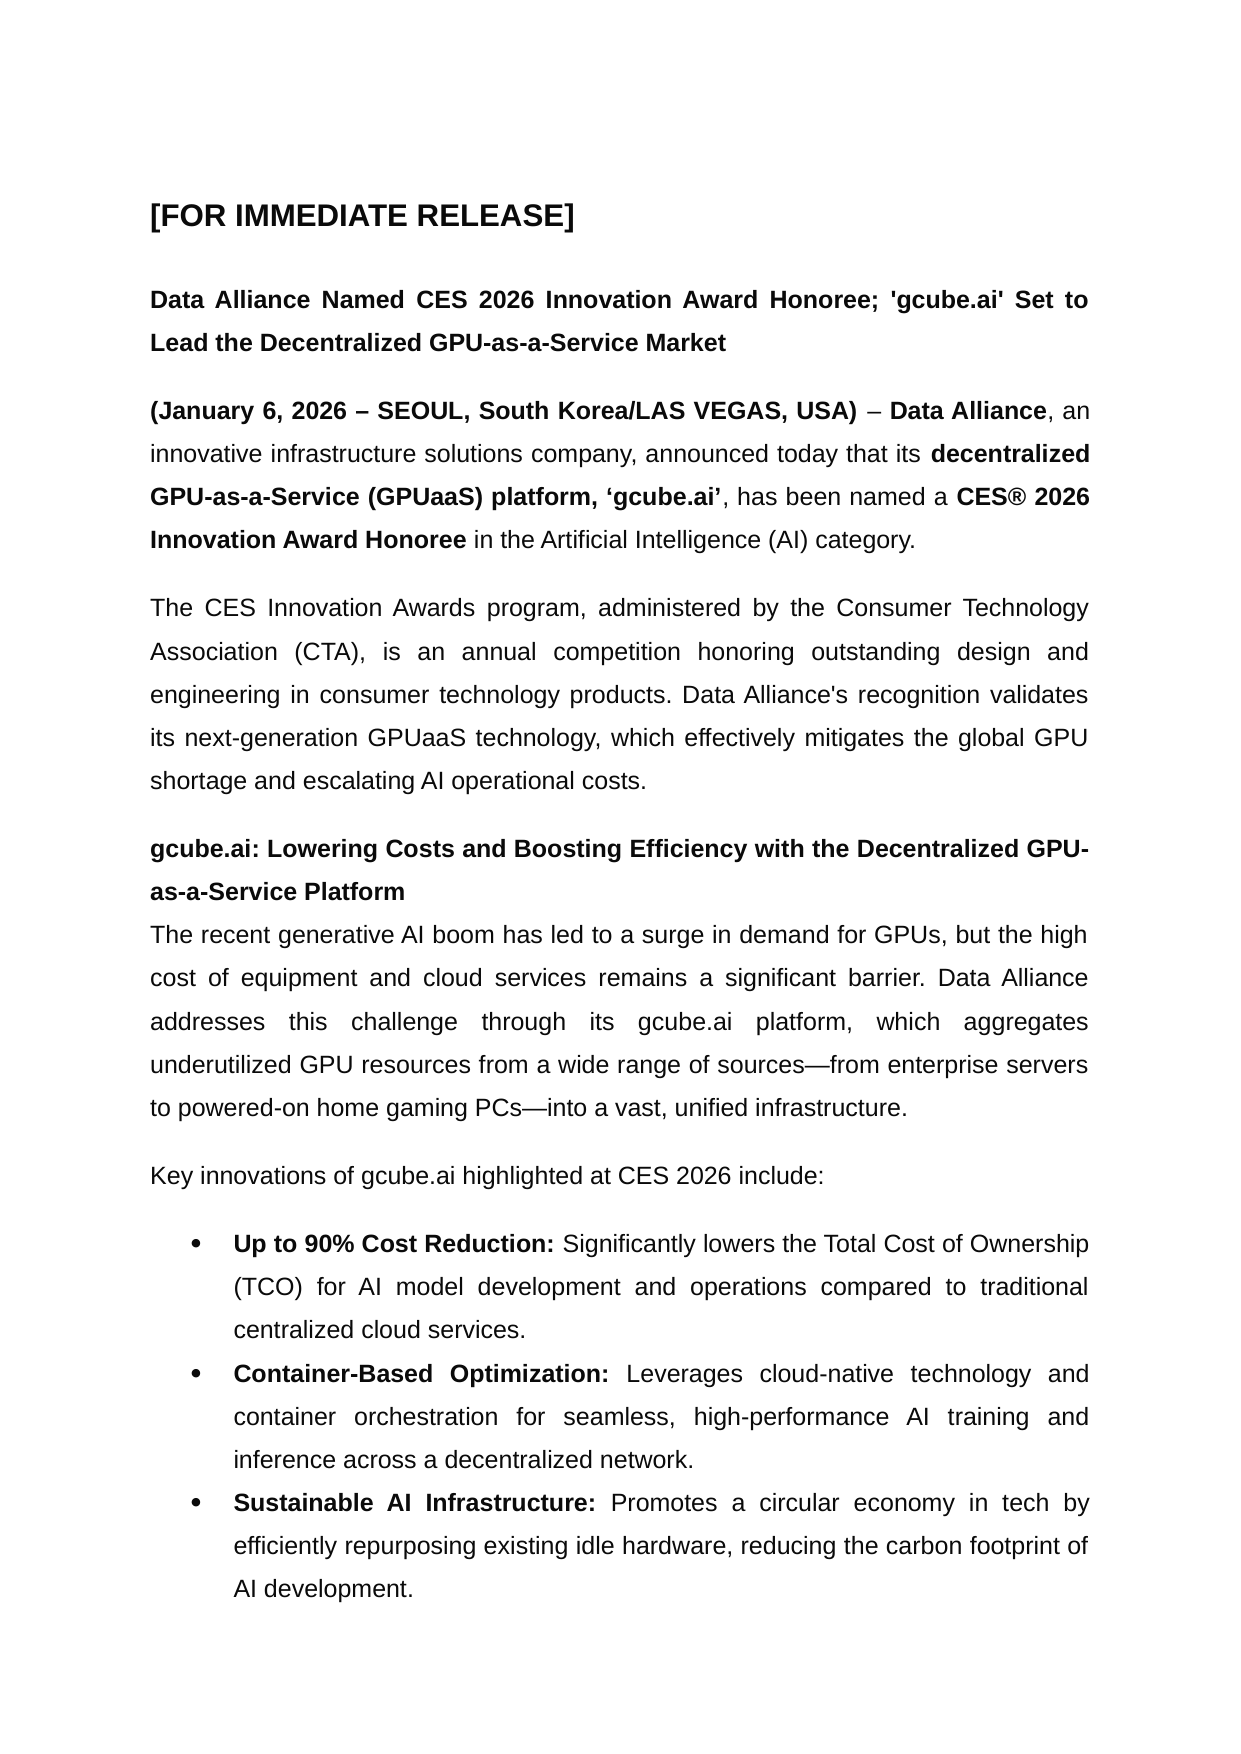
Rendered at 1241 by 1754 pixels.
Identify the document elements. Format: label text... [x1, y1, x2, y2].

text The CES Innovation Awards program, administered by the Consumer Technology Association (CTA), is an annual competition honoring outstanding design and engineering in consumer technology products. Data Alliance's recognition validates its next-generation GPUaaS technology, which effectively mitigates the global GPU shortage and escalating AI operational costs. [150, 593, 1090, 795]
text [FOR IMMEDIATE RELEASE] [150, 197, 1090, 233]
list Sustainable AI Infrastructure: Promotes a circular economy in tech by efficiently repurposing existing idle hardware, reducing the carbon footprint of AI development. [192, 1488, 1090, 1603]
text Key innovations of gcube.ai highlighted at CES 2026 include: [150, 1161, 1090, 1190]
list Up to 90% Cost Reduction: Significantly lowers the Total Cost of Ownership (TCO) for AI model development and operations compared to traditional centralized cloud services. [192, 1229, 1090, 1344]
text (January 6, 2026 – SEOUL, South Korea/LAS VEGAS, USA) – Data Alliance, an innovative infrastructure solutions company, announced today that its decentralized GPU-as-a-Service (GPUaaS) platform, ‘gcube.ai’, has been named a CES® 2026 Innovation Award Honoree in the Artificial Intelligence (AI) category. [150, 396, 1090, 554]
text Data Alliance Named CES 2026 Innovation Award Honoree; 'gcube.ai' Set to Lead the Decentralized GPU-as-a-Service Market [150, 285, 1090, 357]
text gcube.ai: Lowering Costs and Boosting Efficiency with the Decentralized GPU-as-a-Service Platform The recent generative AI boom has led to a surge in demand for GPUs, but the high cost of equipment and cloud services remains a significant barrier. Data Alliance addresses this challenge through its gcube.ai platform, which aggregates underutilized GPU resources from a wide range of sources—from enterprise servers to powered-on home gaming PCs—into a vast, unified infrastructure. [150, 834, 1090, 1122]
list Container-Based Optimization: Leverages cloud-native technology and container orchestration for seamless, high-performance AI training and inference across a decentralized network. [192, 1358, 1090, 1474]
